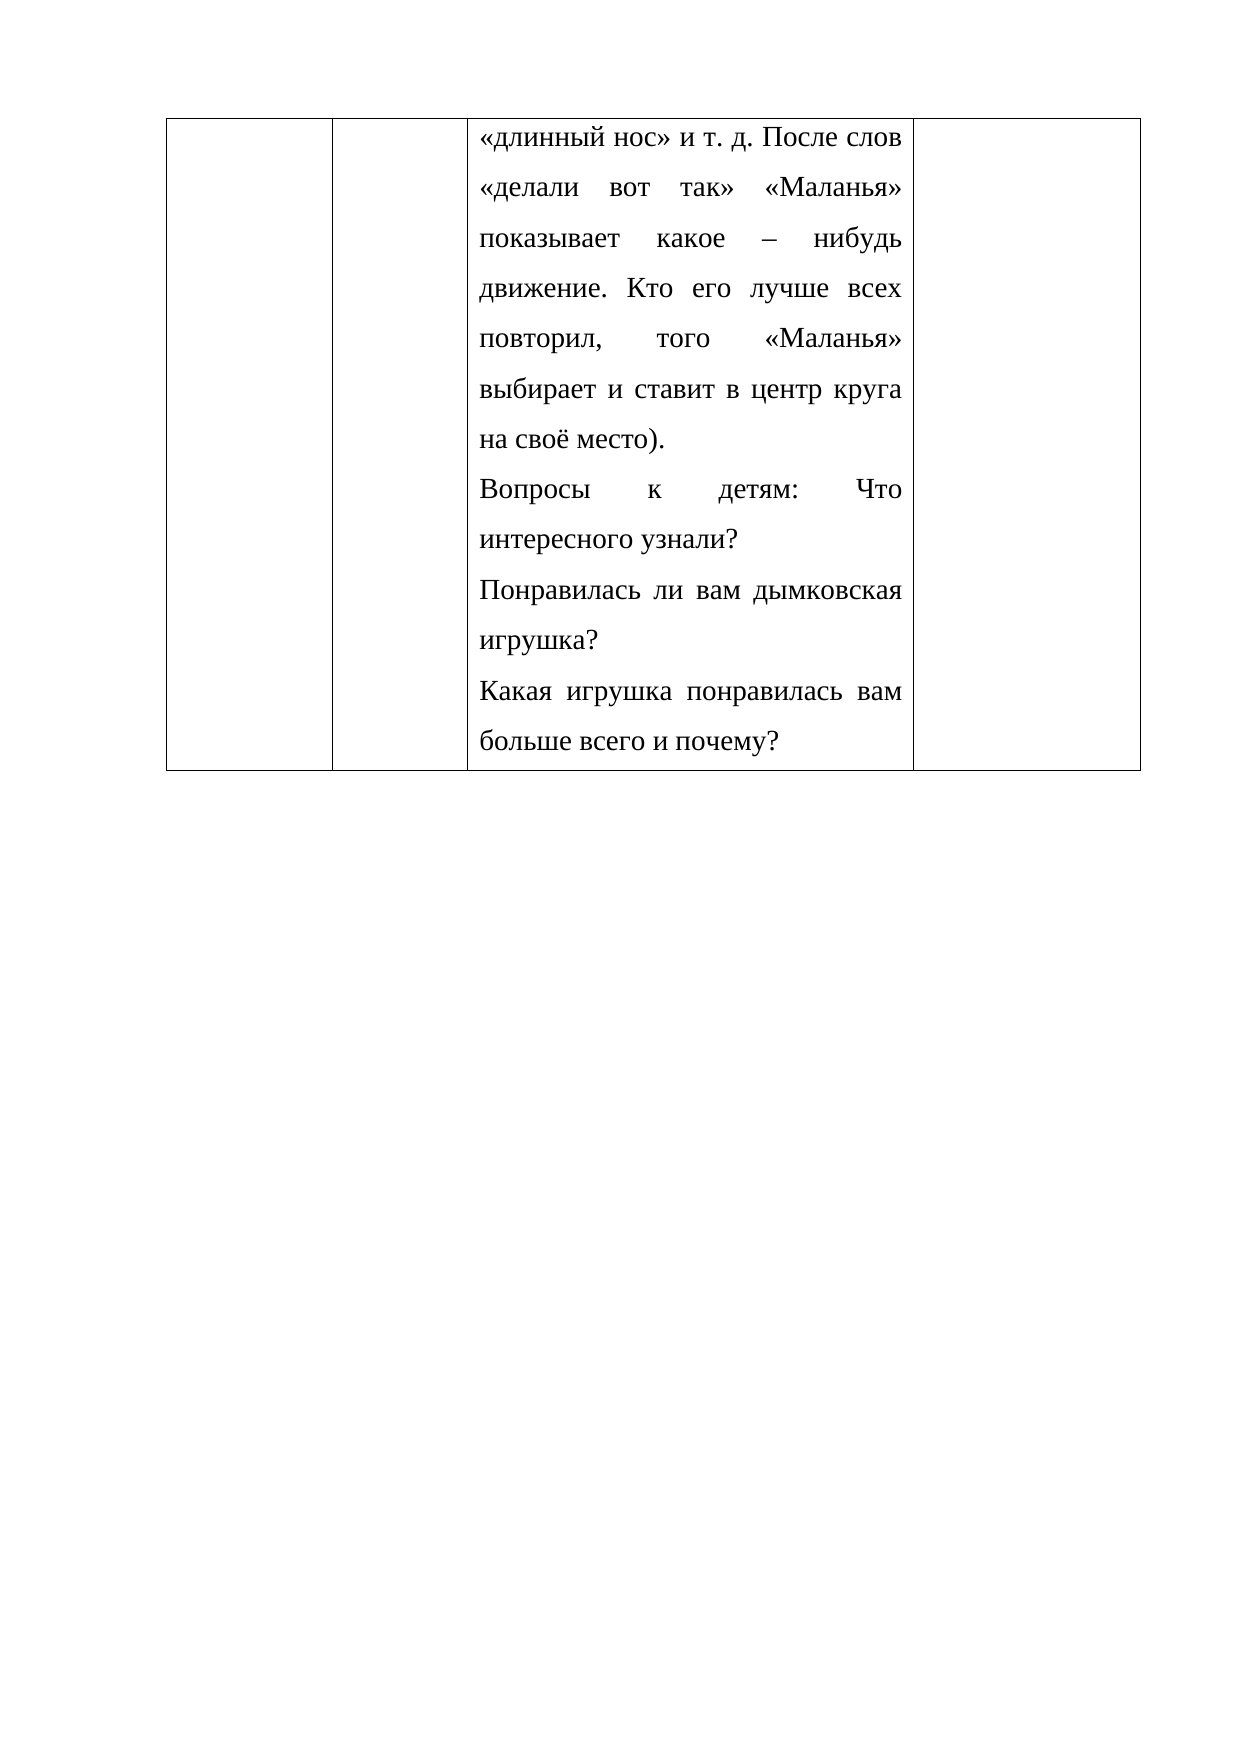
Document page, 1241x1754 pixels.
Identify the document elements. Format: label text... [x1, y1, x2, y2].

table_cell 2 [333, 119, 467, 769]
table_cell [914, 119, 1140, 769]
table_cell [167, 119, 332, 769]
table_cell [468, 119, 913, 769]
